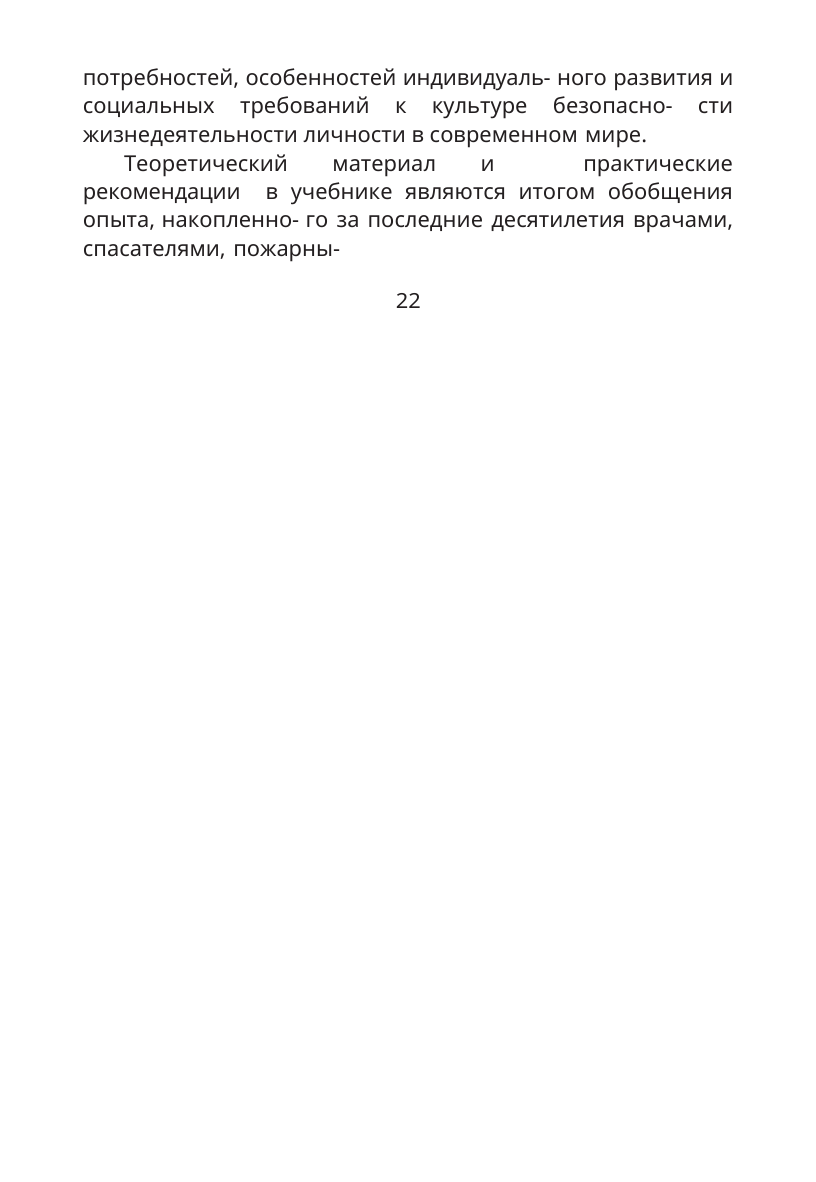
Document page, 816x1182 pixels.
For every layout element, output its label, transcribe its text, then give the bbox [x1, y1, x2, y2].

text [83, 62, 733, 148]
text Теоретический материал и практические рекомендации в учебнике являются итогом обобщения опыта, накопленно- го за последние десятилетия врачами, спасателями, пожарны- [83, 148, 733, 263]
text 22 [116, 286, 700, 314]
